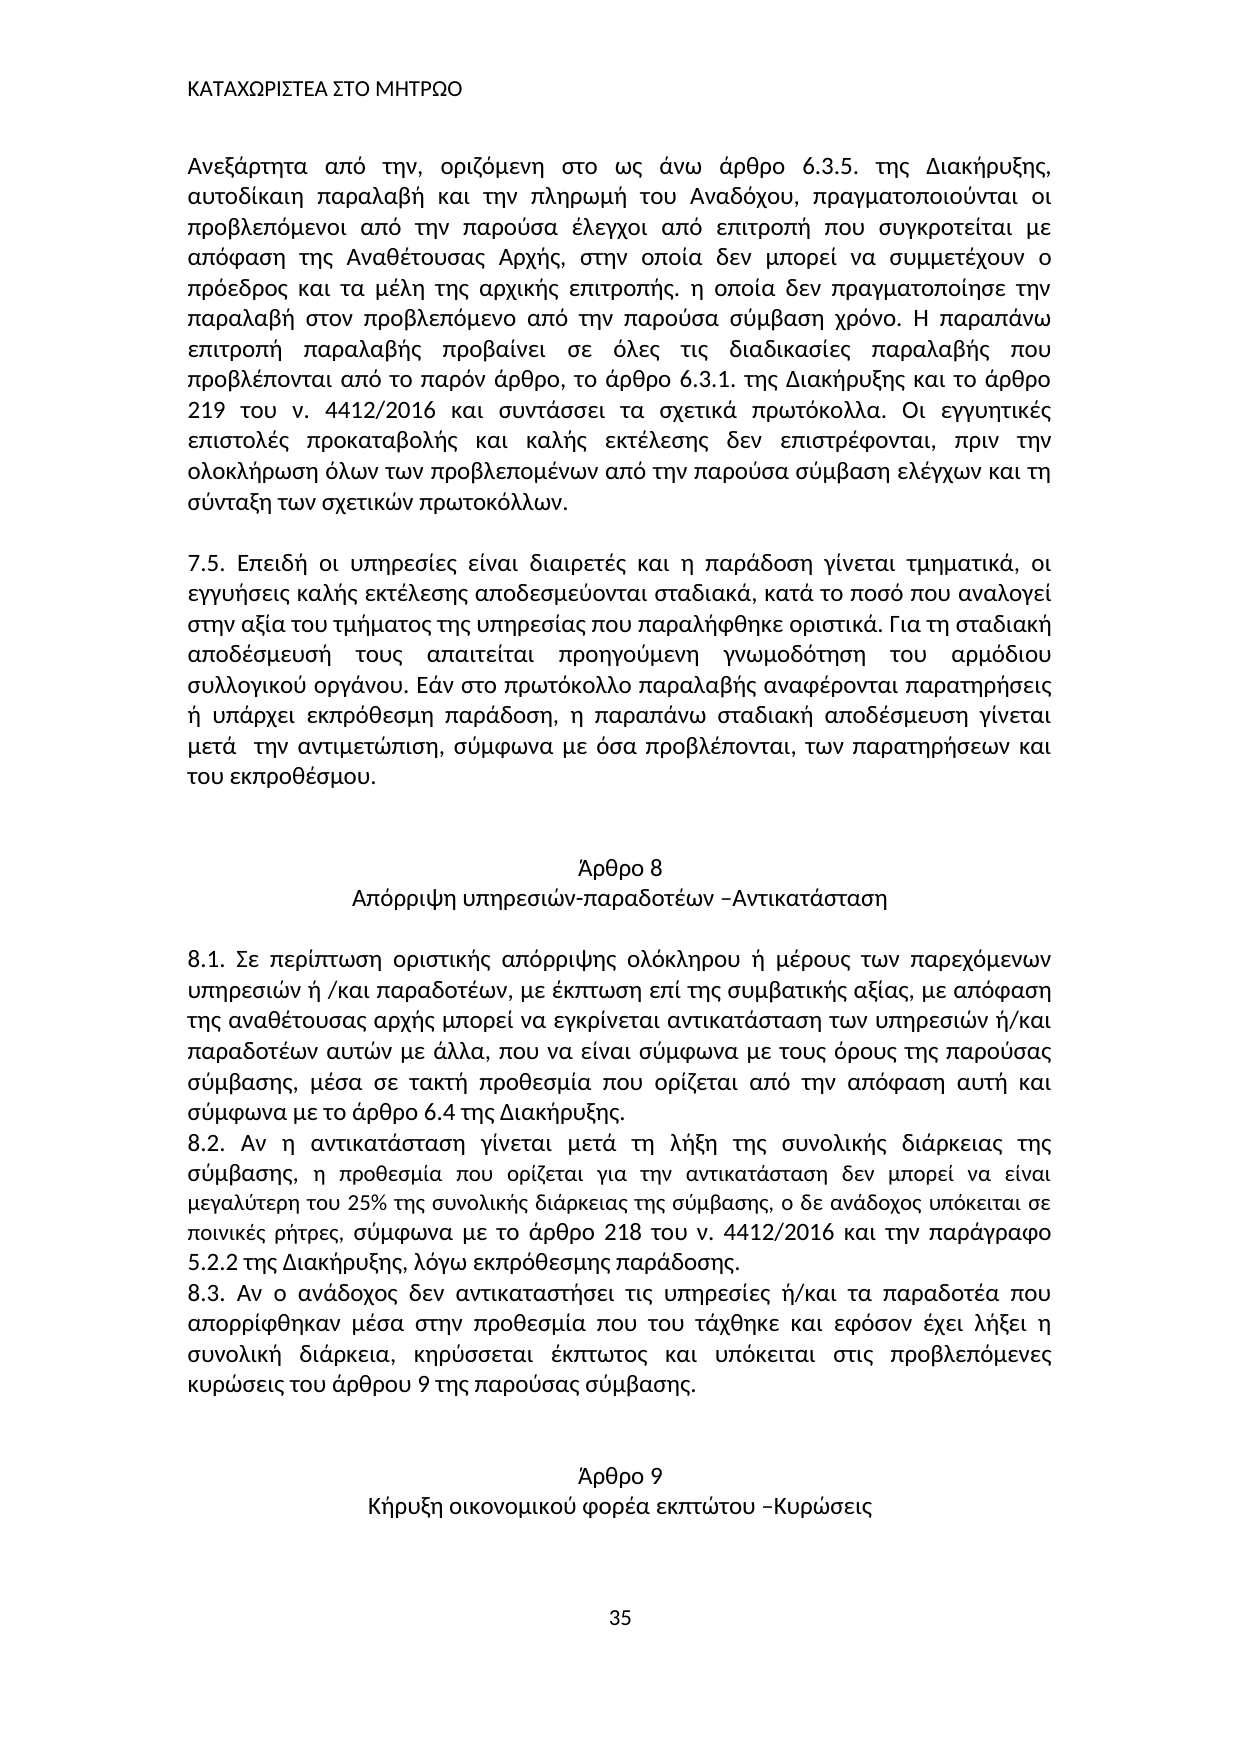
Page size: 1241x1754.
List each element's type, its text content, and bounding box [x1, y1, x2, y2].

text 8.2. Αν η αντικατάσταση γίνεται μετά τη λήξη της συνολικής διάρκειας της σύμβασης, η προθεσμία που ορίζεται για την αντικατάσταση δεν μπορεί να είναι μεγαλύτερη του 25% της συνολικής διάρκειας της σύμβασης, ο δε ανάδοχος υπόκειται σε ποινικές ρήτρες, σύμφωνα με το άρθρο 218 του ν. 4412/2016 και την παράγραφο 5.2.2 της Διακήρυξης, λόγω εκπρόθεσμης παράδοσης. [187, 1127, 1053, 1277]
text Άρθρο 8 [187, 852, 1053, 882]
text Άρθρο 9 [187, 1460, 1053, 1490]
text 7.5. Επειδή οι υπηρεσίες είναι διαιρετές και η παράδοση γίνεται τμηματικά, οι εγγυήσεις καλής εκτέλεσης αποδεσμεύονται σταδιακά, κατά το ποσό που αναλογεί στην αξία του τμήματος της υπηρεσίας που παραλήφθηκε οριστικά. Για τη σταδιακή αποδέσμευσή τους απαιτείται προηγούμενη γνωμοδότηση του αρμόδιου συλλογικού οργάνου. Εάν στο πρωτόκολλο παραλαβής αναφέρονται παρατηρήσεις ή υπάρχει εκπρόθεσμη παράδοση, η παραπάνω σταδιακή αποδέσμευση γίνεται μετά την αντιμετώπιση, σύμφωνα με όσα προβλέπονται, των παρατηρήσεων και του εκπροθέσμου. [187, 547, 1053, 791]
text Απόρριψη υπηρεσιών-παραδοτέων –Αντικατάσταση [187, 882, 1053, 913]
text Ανεξάρτητα από την, οριζόμενη στο ως άνω άρθρο 6.3.5. της Διακήρυξης, αυτοδίκαιη παραλαβή και την πληρωμή του Αναδόχου, πραγματοποιούνται οι προβλεπόμενοι από την παρούσα έλεγχοι από επιτροπή που συγκροτείται με απόφαση της Αναθέτουσας Αρχής, στην οποία δεν μπορεί να συμμετέχουν ο πρόεδρος και τα μέλη της αρχικής επιτροπής. η οποία δεν πραγματοποίησε την παραλαβή στον προβλεπόμενο από την παρούσα σύμβαση χρόνο. Η παραπάνω επιτροπή παραλαβής προβαίνει σε όλες τις διαδικασίες παραλαβής που προβλέπονται από το παρόν άρθρο, το άρθρο 6.3.1. της Διακήρυξης και το άρθρο 219 του ν. 4412/2016 και συντάσσει τα σχετικά πρωτόκολλα. Οι εγγυητικές επιστολές προκαταβολής και καλής εκτέλεσης δεν επιστρέφονται, πριν την ολοκλήρωση όλων των προβλεπομένων από την παρούσα σύμβαση ελέγχων και τη σύνταξη των σχετικών πρωτοκόλλων. [187, 150, 1053, 516]
text 8.3. Αν ο ανάδοχος δεν αντικαταστήσει τις υπηρεσίες ή/και τα παραδοτέα που απορρίφθηκαν μέσα στην προθεσμία που του τάχθηκε και εφόσον έχει λήξει η συνολική διάρκεια, κηρύσσεται έκπτωτος και υπόκειται στις προβλεπόμενες κυρώσεις του άρθρου 9 της παρούσας σύμβασης. [187, 1277, 1053, 1399]
text 8.1. Σε περίπτωση οριστικής απόρριψης ολόκληρου ή μέρους των παρεχόμενων υπηρεσιών ή /και παραδοτέων, με έκπτωση επί της συμβατικής αξίας, με απόφαση της αναθέτουσας αρχής μπορεί να εγκρίνεται αντικατάσταση των υπηρεσιών ή/και παραδοτέων αυτών με άλλα, που να είναι σύμφωνα με τους όρους της παρούσας σύμβασης, μέσα σε τακτή προθεσμία που ορίζεται από την απόφαση αυτή και σύμφωνα με το άρθρο 6.4 της Διακήρυξης. [187, 943, 1053, 1127]
text Κήρυξη οικονομικού φορέα εκπτώτου –Κυρώσεις [187, 1490, 1053, 1521]
